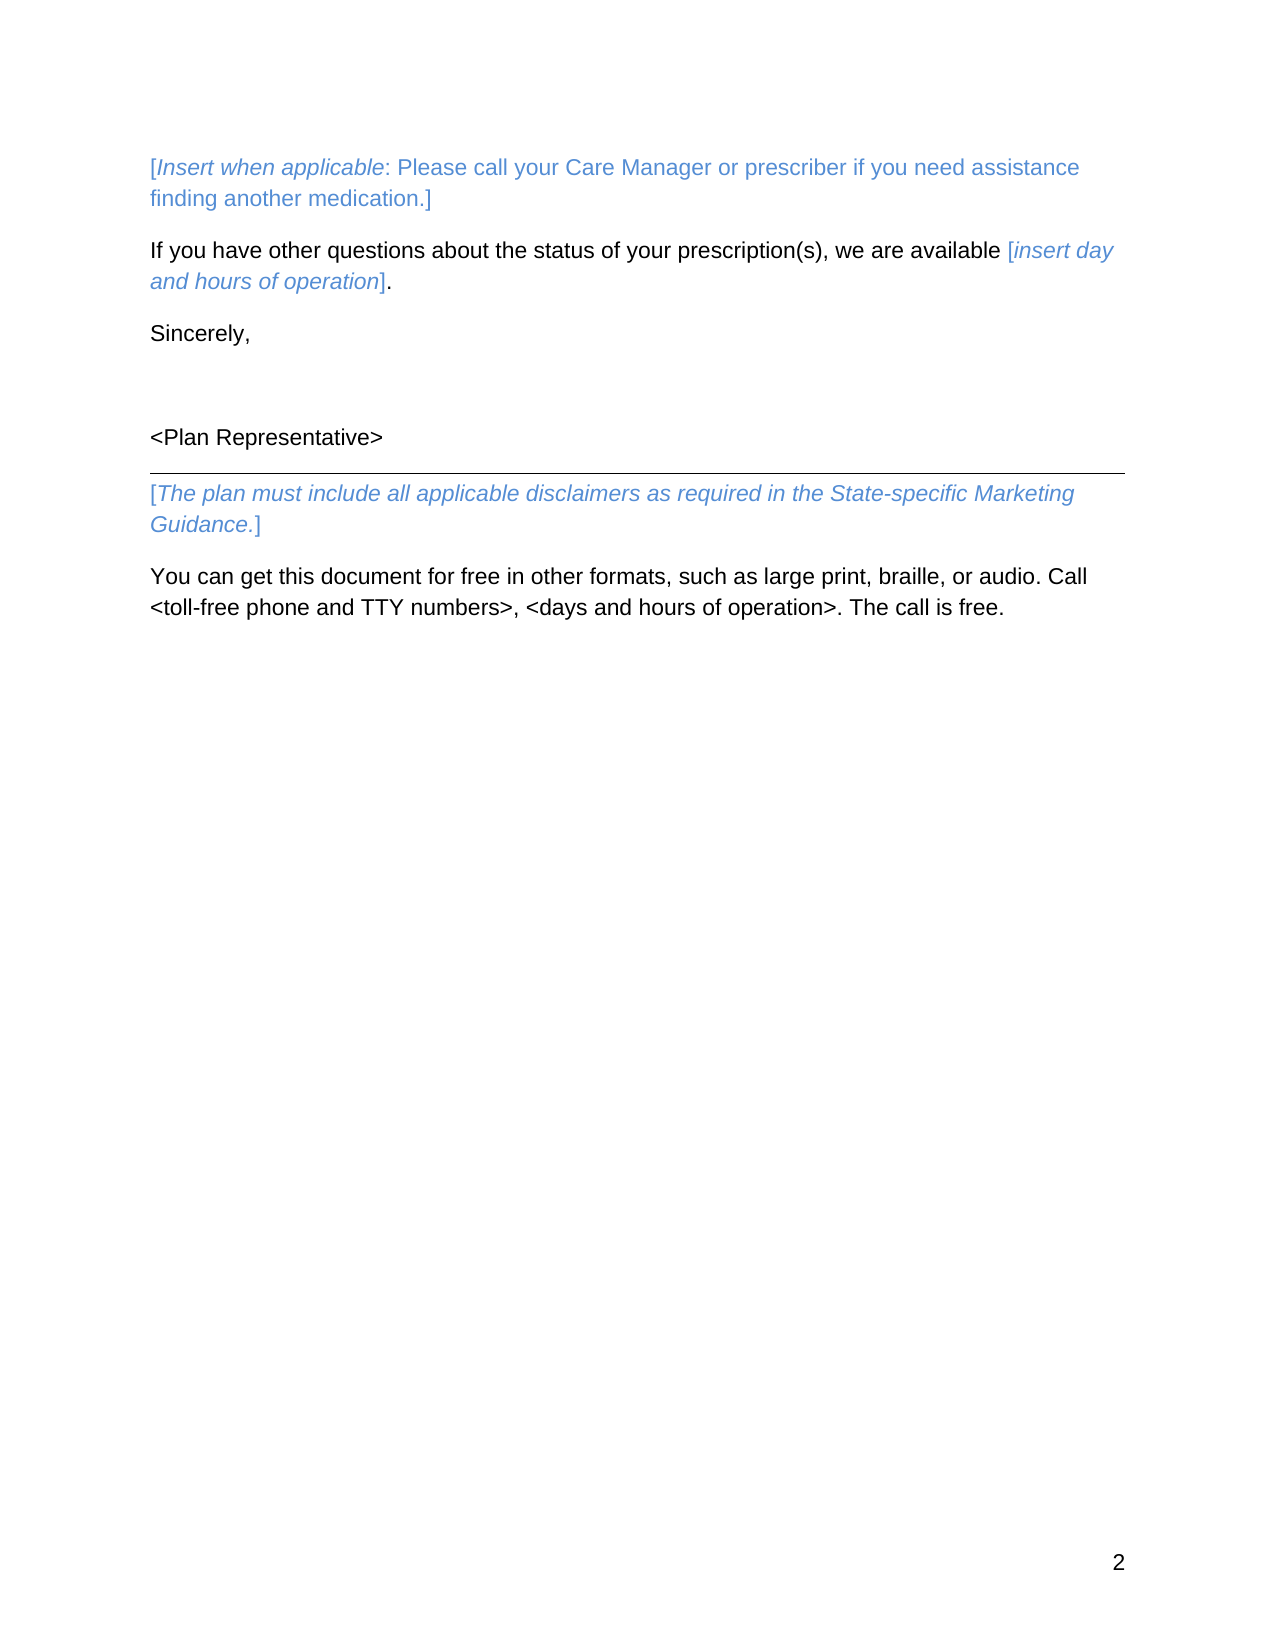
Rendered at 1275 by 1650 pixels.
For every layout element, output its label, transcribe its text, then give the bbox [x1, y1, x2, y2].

text Sincerely, [150, 317, 1125, 348]
text <Plan Representative> [150, 421, 1125, 452]
text You can get this document for free in other formats, such as large print, braille, or audio. Call <toll-free phone and TTY numbers>, <days and hours of operation>. The call is free. [150, 559, 1125, 622]
text If you have other questions about the status of your prescription(s), we are available [insert day and hours of operation]. [150, 233, 1125, 296]
text [Insert when applicable: Please call your Care Manager or prescriber if you need assistance finding another medication.] [150, 150, 1125, 212]
text [The plan must include all applicable disclaimers as required in the State-specific Marketing Guidance.] [150, 474, 1125, 538]
